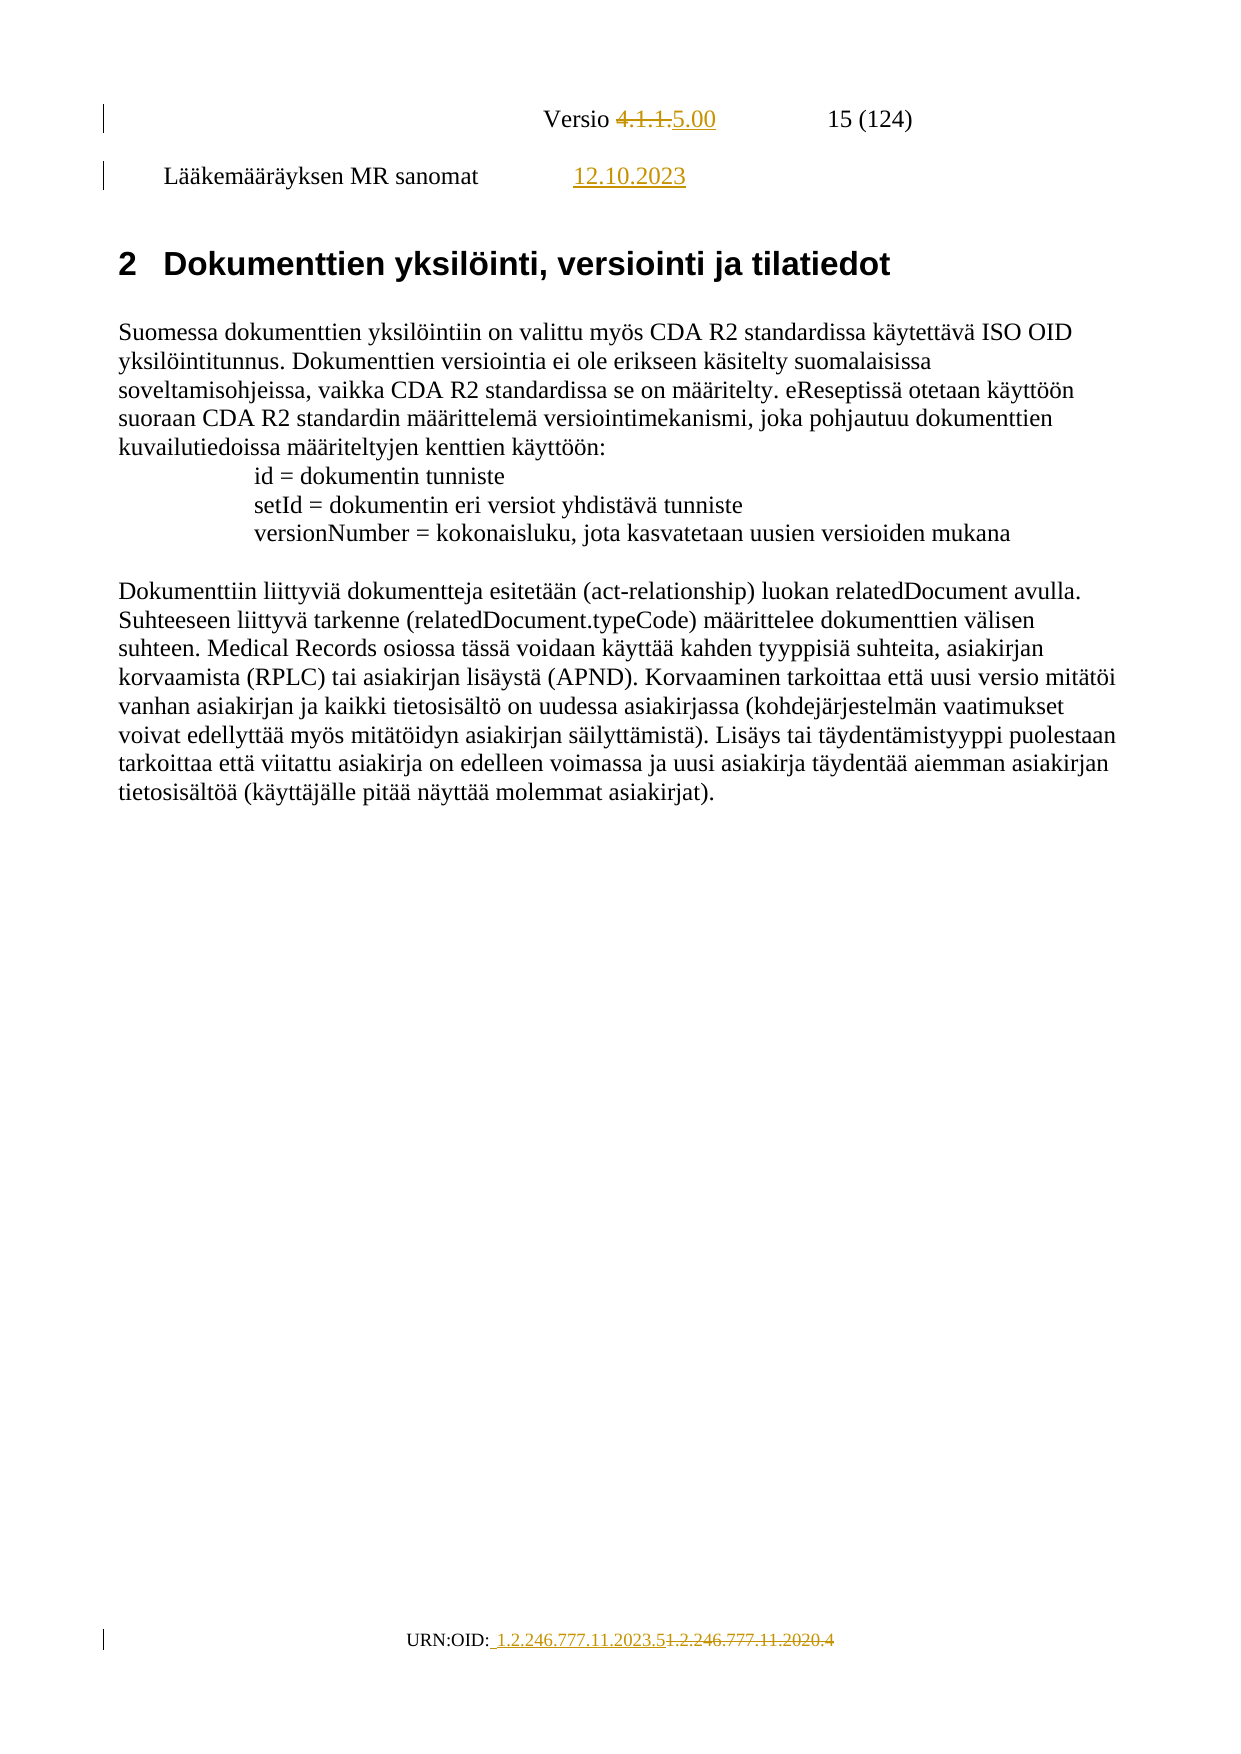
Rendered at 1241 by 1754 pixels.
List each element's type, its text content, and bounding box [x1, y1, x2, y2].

text setId = dokumentin eri versiot yhdistävä tunniste [118, 490, 1122, 518]
subtitle Dokumenttien yksilöinti, versiointi ja tilatiedot [118, 244, 1122, 282]
text id = dokumentin tunniste [118, 461, 1122, 490]
text Suhteeseen liittyvä tarkenne (relatedDocument.typeCode) määrittelee dokumenttien välisen suhteen. Medical Records osiossa tässä voidaan käyttää kahden tyyppisiä suhteita, asiakirjan korvaamista (RPLC) tai asiakirjan lisäystä (APND). Korvaaminen tarkoittaa että uusi versio mitätöi vanhan asiakirjan ja kaikki tietosisältö on uudessa asiakirjassa (kohdejärjestelmän vaatimukset voivat edellyttää myös mitätöidyn asiakirjan säilyttämistä). Lisäys tai täydentämistyyppi puolestaan tarkoittaa että viitattu asiakirja on edelleen voimassa ja uusi asiakirja täydentää aiemman asiakirjan tietosisältöä (käyttäjälle pitää näyttää molemmat asiakirjat). [118, 605, 1122, 806]
text Dokumenttiin liittyviä dokumentteja esitetään (act-relationship) luokan relatedDocument avulla. [118, 576, 1122, 605]
text Suomessa dokumenttien yksilöintiin on valittu myös CDA R2 standardissa käytettävä ISO OID yksilöintitunnus. Dokumenttien versiointia ei ole erikseen käsitelty suomalaisissa soveltamisohjeissa, vaikka CDA R2 standardissa se on määritelty. eReseptissä otetaan käyttöön suoraan CDA R2 standardin määrittelemä versiointimekanismi, joka pohjautuu dokumenttien kuvailutiedoissa määriteltyjen kenttien käyttöön: [118, 317, 1122, 461]
text versionNumber = kokonaisluku, jota kasvatetaan uusien versioiden mukana [118, 518, 1122, 547]
